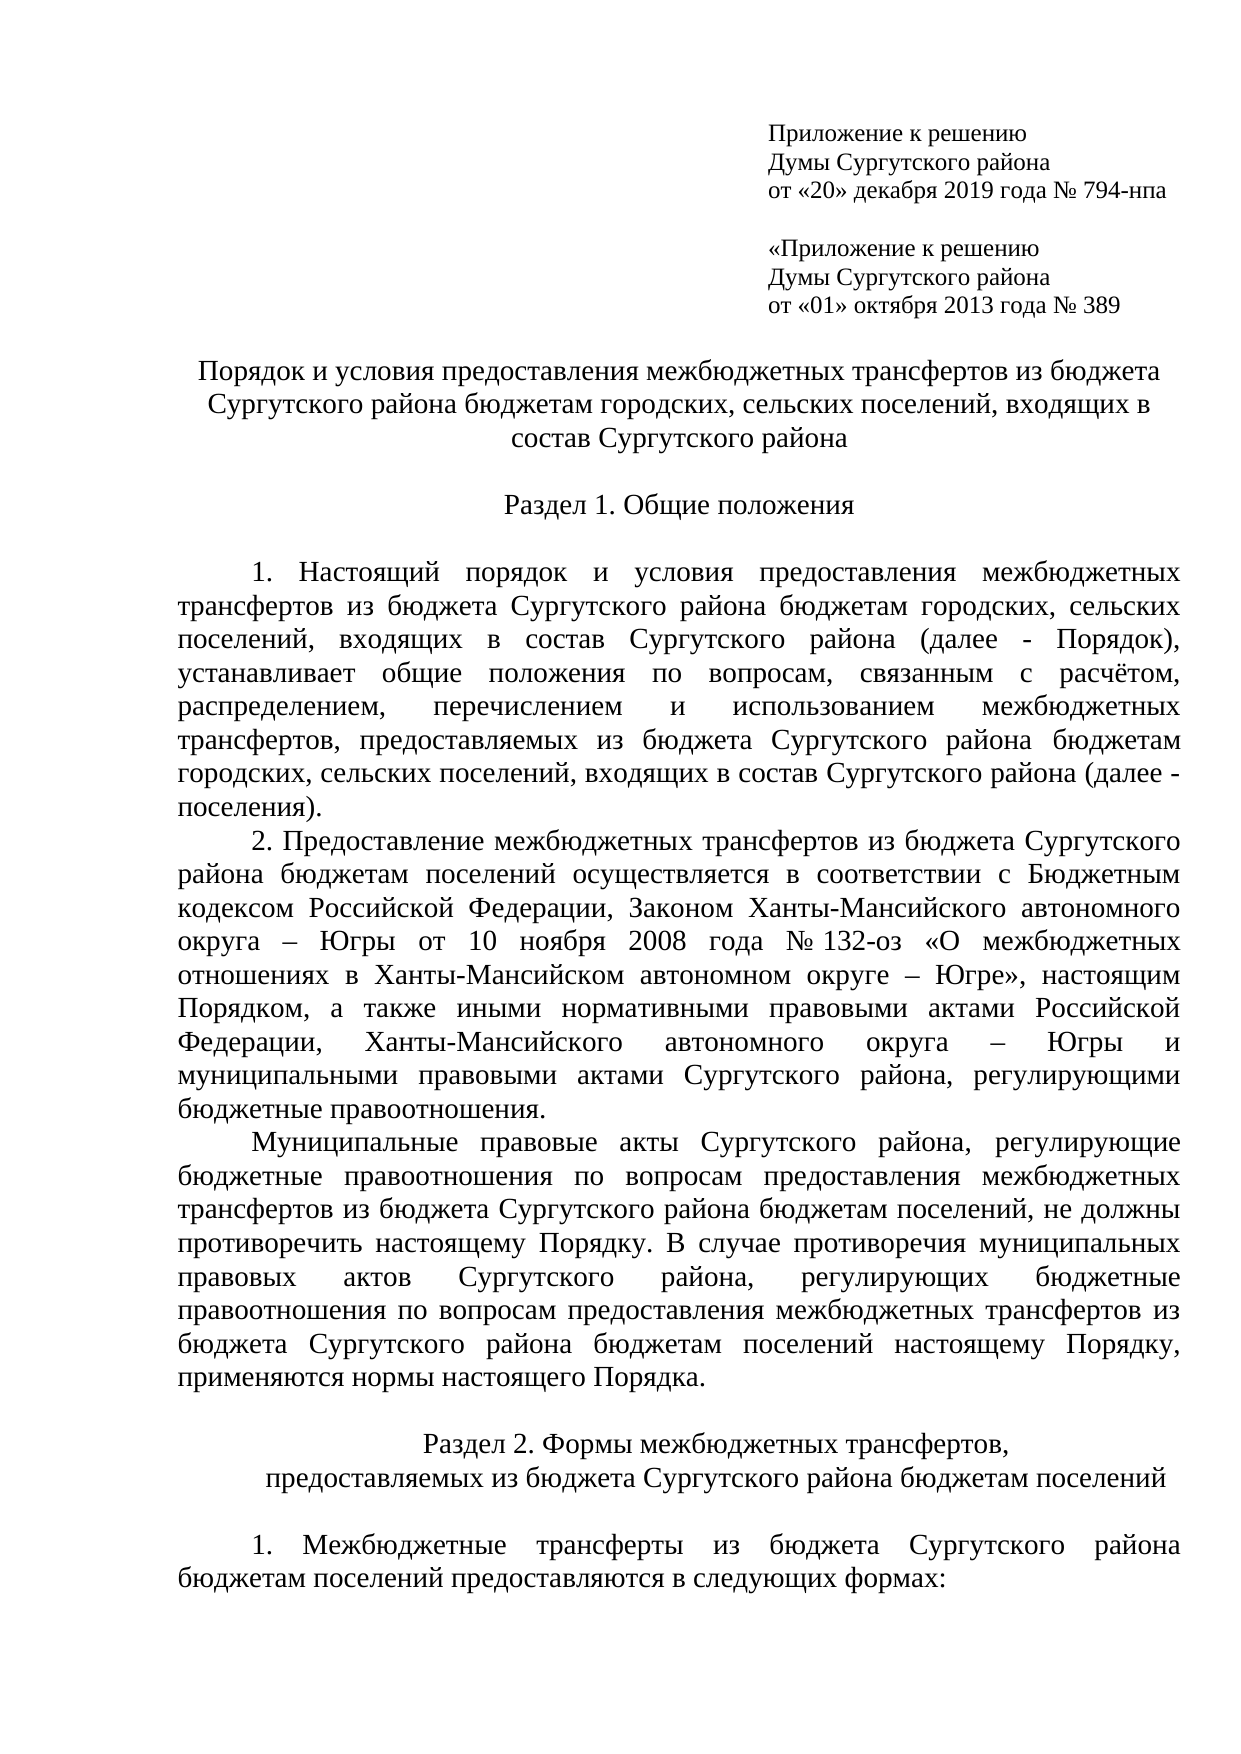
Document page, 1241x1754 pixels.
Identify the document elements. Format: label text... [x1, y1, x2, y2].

text Муниципальные правовые акты Сургутского района, регулирующие бюджетные правоотношения по вопросам предоставления межбюджетных трансфертов из бюджета Сургутского района бюджетам поселений, не должны противоречить настоящему Порядку. В случае противоречия муниципальных правовых актов Сургутского района, регулирующих бюджетные правоотношения по вопросам предоставления межбюджетных трансфертов из бюджета Сургутского района бюджетам поселений настоящему Порядку, применяются нормы настоящего Порядка. [177, 1124, 1181, 1393]
text 1. Настоящий порядок и условия предоставления межбюджетных трансфертов из бюджета Сургутского района бюджетам городских, сельских поселений, входящих в состав Сургутского района (далее - Порядок), устанавливает общие положения по вопросам, связанным с расчётом, распределением, перечислением и использованием межбюджетных трансфертов, предоставляемых из бюджета Сургутского района бюджетам городских, сельских поселений, входящих в состав Сургутского района (далее - поселения). [177, 554, 1181, 823]
title от «20» декабря 2019 года № 794-нпа [768, 176, 1181, 204]
title Думы Сургутского района [768, 147, 1181, 176]
subtitle Порядок и условия предоставления межбюджетных трансфертов из бюджета Сургутского района бюджетам городских, сельских поселений, входящих в состав Сургутского района [177, 353, 1181, 453]
title от «01» октября 2013 года № 389 [768, 291, 1181, 319]
text Раздел 1. Общие положения [177, 487, 1181, 521]
title Думы Сургутского района [768, 262, 1181, 291]
title Приложение к решению [768, 118, 1181, 147]
title «Приложение к решению [768, 233, 1181, 262]
text 1. Межбюджетные трансферты из бюджета Сургутского района бюджетам поселений предоставляются в следующих формах: [177, 1527, 1181, 1594]
text 2. Предоставление межбюджетных трансфертов из бюджета Сургутского района бюджетам поселений осуществляется в соответствии с Бюджетным кодексом Российской Федерации, Законом Ханты-Мансийского автономного округа – Югры от 10 ноября 2008 года № 132-оз «О межбюджетных отношениях в Ханты-Мансийском автономном округе – Югре», настоящим Порядком, а также иными нормативными правовыми актами Российской Федерации, Ханты-Мансийского автономного округа – Югры и муниципальными правовыми актами Сургутского района, регулирующими бюджетные правоотношения. [177, 823, 1181, 1124]
text предоставляемых из бюджета Сургутского района бюджетам поселений [177, 1460, 1181, 1493]
text Раздел 2. Формы межбюджетных трансфертов, [177, 1426, 1181, 1460]
